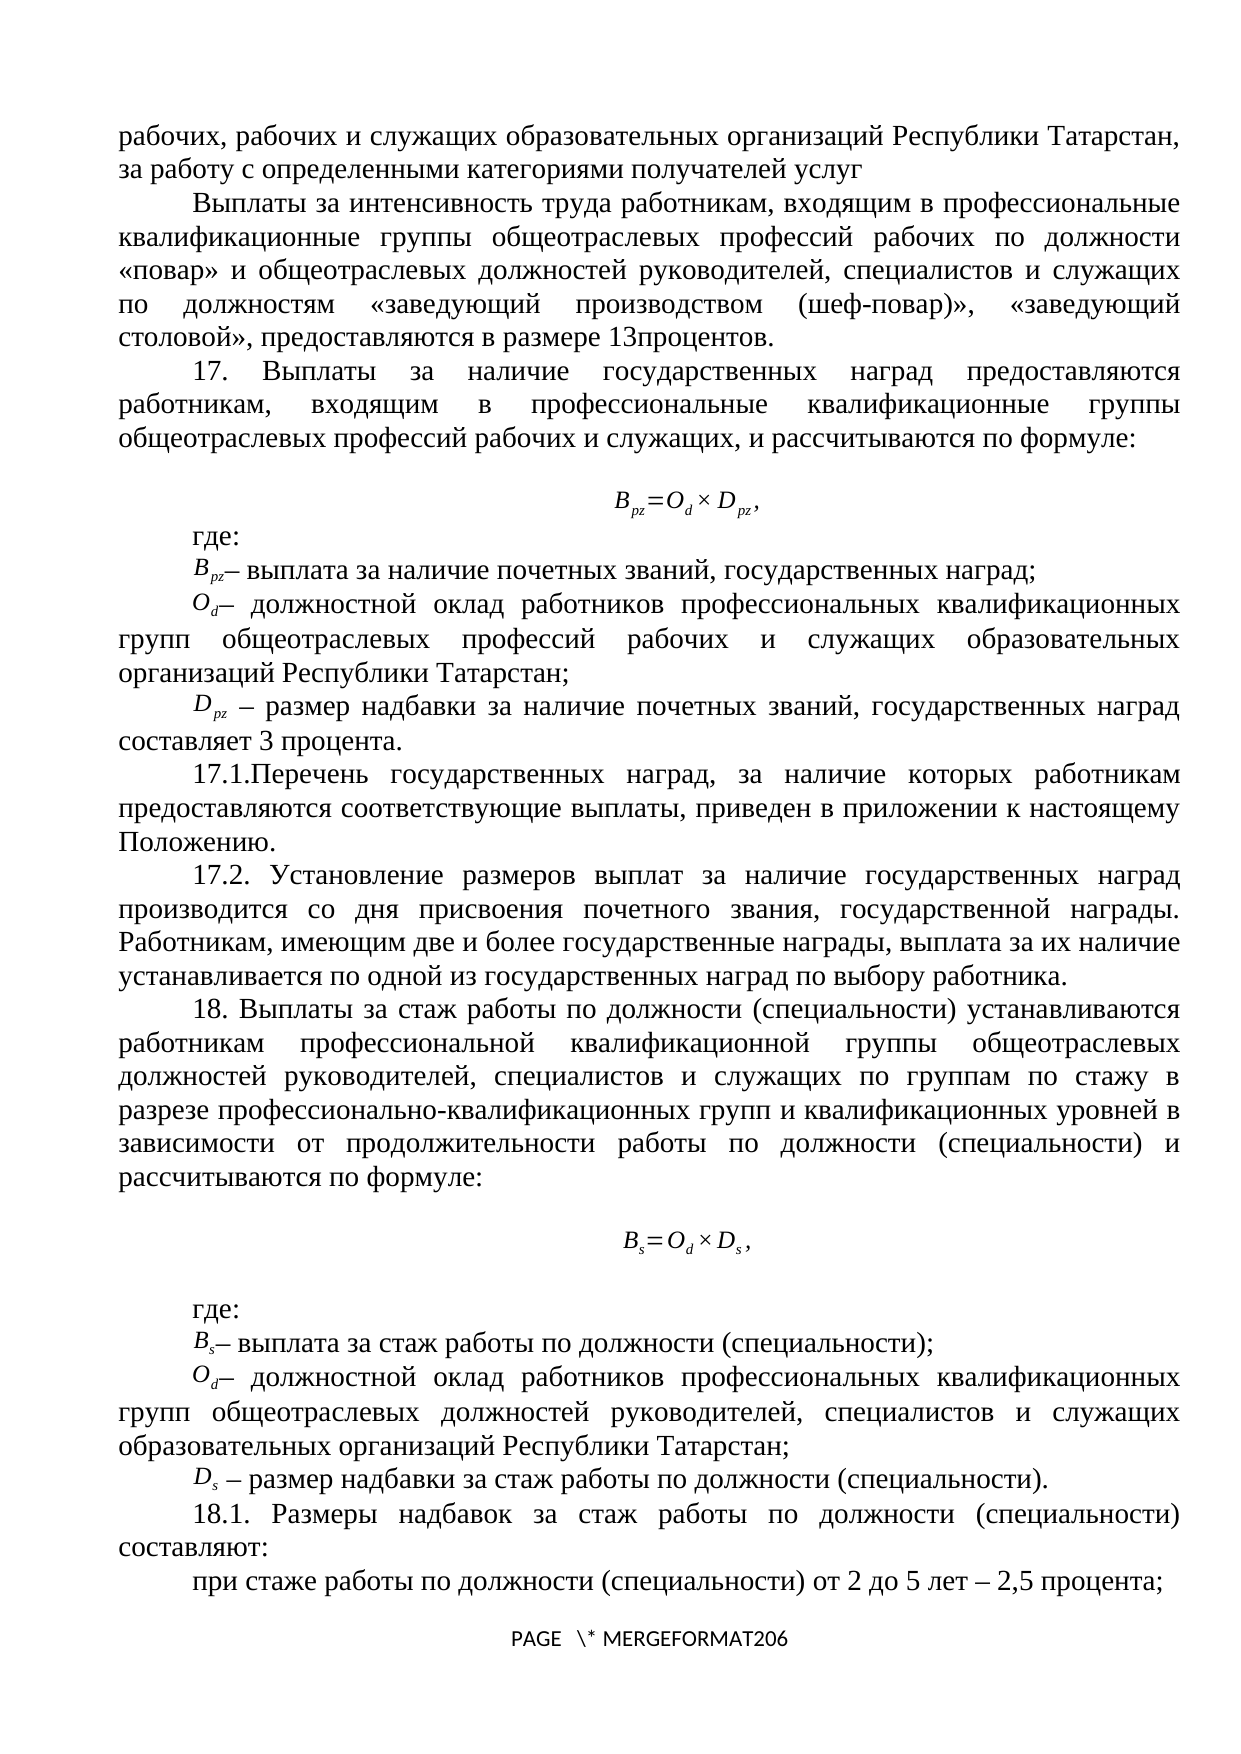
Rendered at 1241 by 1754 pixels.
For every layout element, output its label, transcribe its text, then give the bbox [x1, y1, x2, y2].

text – размер надбавки за наличие почетных званий, государственных наград составляет 3 процента. [118, 688, 1181, 757]
text – выплата за наличие почетных званий, государственных наград; [118, 552, 1181, 587]
text Выплаты за интенсивность труда работникам, входящим в профессиональные квалификационные группы общеотраслевых профессий рабочих по должности «повар» и общеотраслевых должностей руководителей, специалистов и служащих по должностям «заведующий производством (шеф-повар)», «заведующий столовой», предоставляются в размере 13процентов. [118, 185, 1181, 353]
text 17.1.Перечень государственных наград, за наличие которых работникам предоставляются соответствующие выплаты, приведен в приложении к настоящему Положению. [118, 757, 1181, 857]
text – выплата за стаж работы по должности (специальности); [118, 1325, 1181, 1359]
text 18.1. Размеры надбавок за стаж работы по должности (специальности) составляют: [118, 1496, 1181, 1563]
text 17. Выплаты за наличие государственных наград предоставляются работникам, входящим в профессиональные квалификационные группы общеотраслевых профессий рабочих и служащих, и рассчитываются по формуле: [118, 353, 1181, 453]
text 17.2. Установление размеров выплат за наличие государственных наград производится со дня присвоения почетного звания, государственной награды. Работникам, имеющим две и более государственные награды, выплата за их наличие устанавливается по одной из государственных наград по выбору работника. [118, 857, 1181, 991]
text – должностной оклад работников профессиональных квалификационных групп общеотраслевых должностей руководителей, специалистов и служащих образовательных организаций Республики Татарстан; [118, 1359, 1181, 1461]
text где: [118, 518, 1181, 552]
text при стаже работы по должности (специальности) от 2 до 5 лет – 2,5 процента; [118, 1563, 1181, 1596]
text – должностной оклад работников профессиональных квалификационных групп общеотраслевых профессий рабочих и служащих образовательных организаций Республики Татарстан; [118, 587, 1181, 688]
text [118, 118, 1181, 185]
text – размер надбавки за стаж работы по должности (специальности). [118, 1461, 1181, 1496]
text где: [118, 1291, 1181, 1325]
text 18. Выплаты за стаж работы по должности (специальности) устанавливаются работникам профессиональной квалификационной группы общеотраслевых должностей руководителей, специалистов и служащих по группам по стажу в разрезе профессионально-квалификационных групп и квалификационных уровней в зависимости от продолжительности работы по должности (специальности) и рассчитываются по формуле: [118, 991, 1181, 1193]
